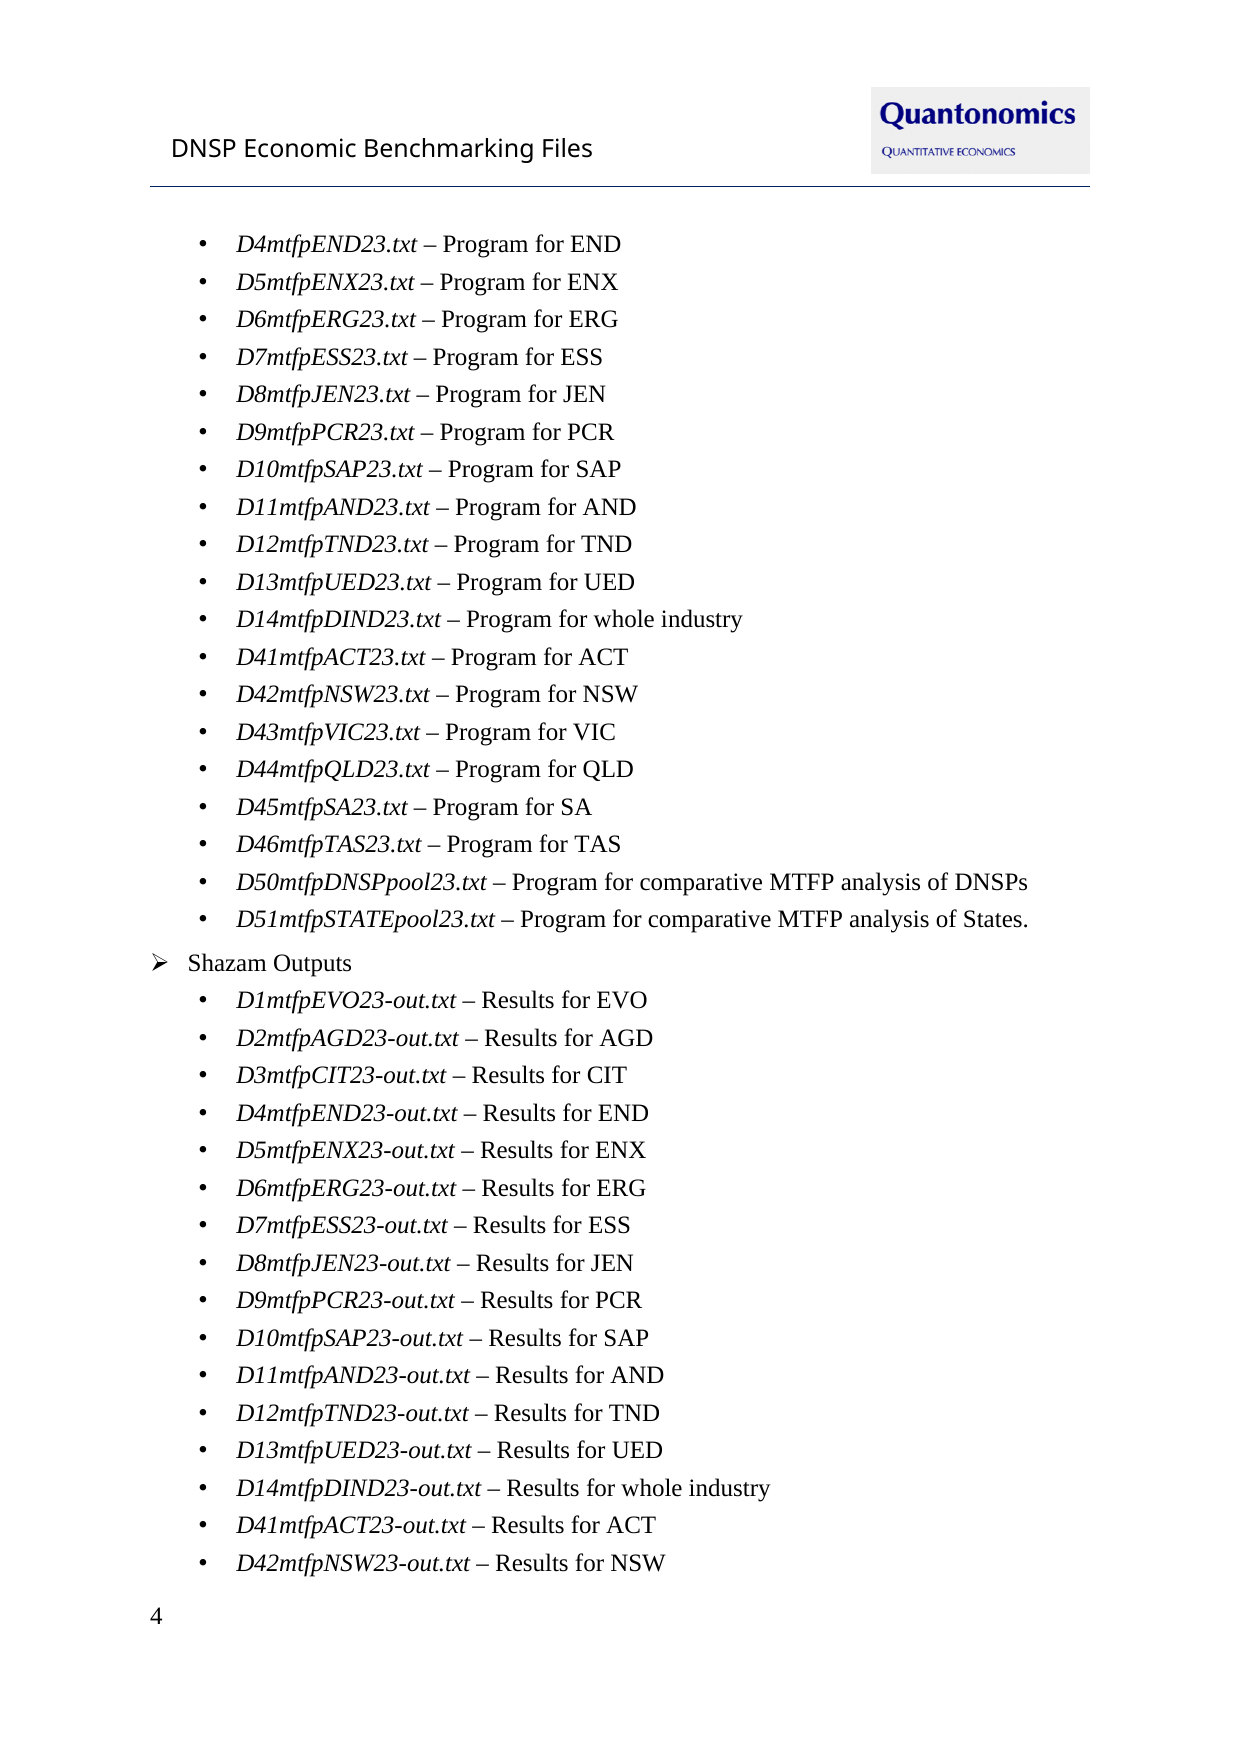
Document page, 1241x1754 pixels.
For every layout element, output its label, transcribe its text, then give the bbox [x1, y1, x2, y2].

list D41mtfpACT23-out.txt – Results for ACT [198, 1508, 1090, 1539]
list D12mtfpTND23-out.txt – Results for TND [198, 1396, 1090, 1427]
list D42mtfpNSW23-out.txt – Results for NSW [198, 1546, 1090, 1577]
list D13mtfpUED23-out.txt – Results for UED [198, 1433, 1090, 1464]
list D4mtfpEND23-out.txt – Results for END [198, 1096, 1090, 1127]
list Shazam Outputs [150, 946, 1090, 977]
list D45mtfpSA23.txt – Program for SA [198, 789, 1090, 821]
list D9mtfpPCR23-out.txt – Results for PCR [198, 1283, 1090, 1314]
list D14mtfpDIND23-out.txt – Results for whole industry [198, 1471, 1090, 1502]
picture [871, 86, 1091, 174]
list D10mtfpSAP23.txt – Program for SAP [198, 452, 1090, 483]
list D13mtfpUED23.txt – Program for UED [198, 564, 1090, 596]
list D42mtfpNSW23.txt – Program for NSW [198, 677, 1090, 708]
list D44mtfpQLD23.txt – Program for QLD [198, 752, 1090, 783]
list D10mtfpSAP23-out.txt – Results for SAP [198, 1321, 1090, 1352]
list D14mtfpDIND23.txt – Program for whole industry [198, 602, 1090, 633]
list D5mtfpENX23.txt – Program for ENX [198, 264, 1090, 296]
list D41mtfpACT23.txt – Program for ACT [198, 639, 1090, 671]
list D5mtfpENX23-out.txt – Results for ENX [198, 1133, 1090, 1164]
list D2mtfpAGD23-out.txt – Results for AGD [198, 1021, 1090, 1052]
list D8mtfpJEN23-out.txt – Results for JEN [198, 1246, 1090, 1277]
list D51mtfpSTATEpool23.txt – Program for comparative MTFP analysis of States. [198, 902, 1090, 933]
list D4mtfpEND23.txt – Program for END [198, 227, 1090, 258]
list D6mtfpERG23.txt – Program for ERG [198, 302, 1090, 333]
list D43mtfpVIC23.txt – Program for VIC [198, 714, 1090, 746]
list D50mtfpDNSPpool23.txt – Program for comparative MTFP analysis of DNSPs [198, 864, 1090, 896]
list D7mtfpESS23.txt – Program for ESS [198, 339, 1090, 371]
list D6mtfpERG23-out.txt – Results for ERG [198, 1171, 1090, 1202]
list D1mtfpEVO23-out.txt – Results for EVO [198, 983, 1090, 1014]
list D3mtfpCIT23-out.txt – Results for CIT [198, 1058, 1090, 1089]
list D9mtfpPCR23.txt – Program for PCR [198, 414, 1090, 446]
list D46mtfpTAS23.txt – Program for TAS [198, 827, 1090, 858]
list D11mtfpAND23.txt – Program for AND [198, 489, 1090, 521]
list D8mtfpJEN23.txt – Program for JEN [198, 377, 1090, 408]
list D11mtfpAND23-out.txt – Results for AND [198, 1358, 1090, 1389]
list D7mtfpESS23-out.txt – Results for ESS [198, 1208, 1090, 1239]
list D12mtfpTND23.txt – Program for TND [198, 527, 1090, 558]
